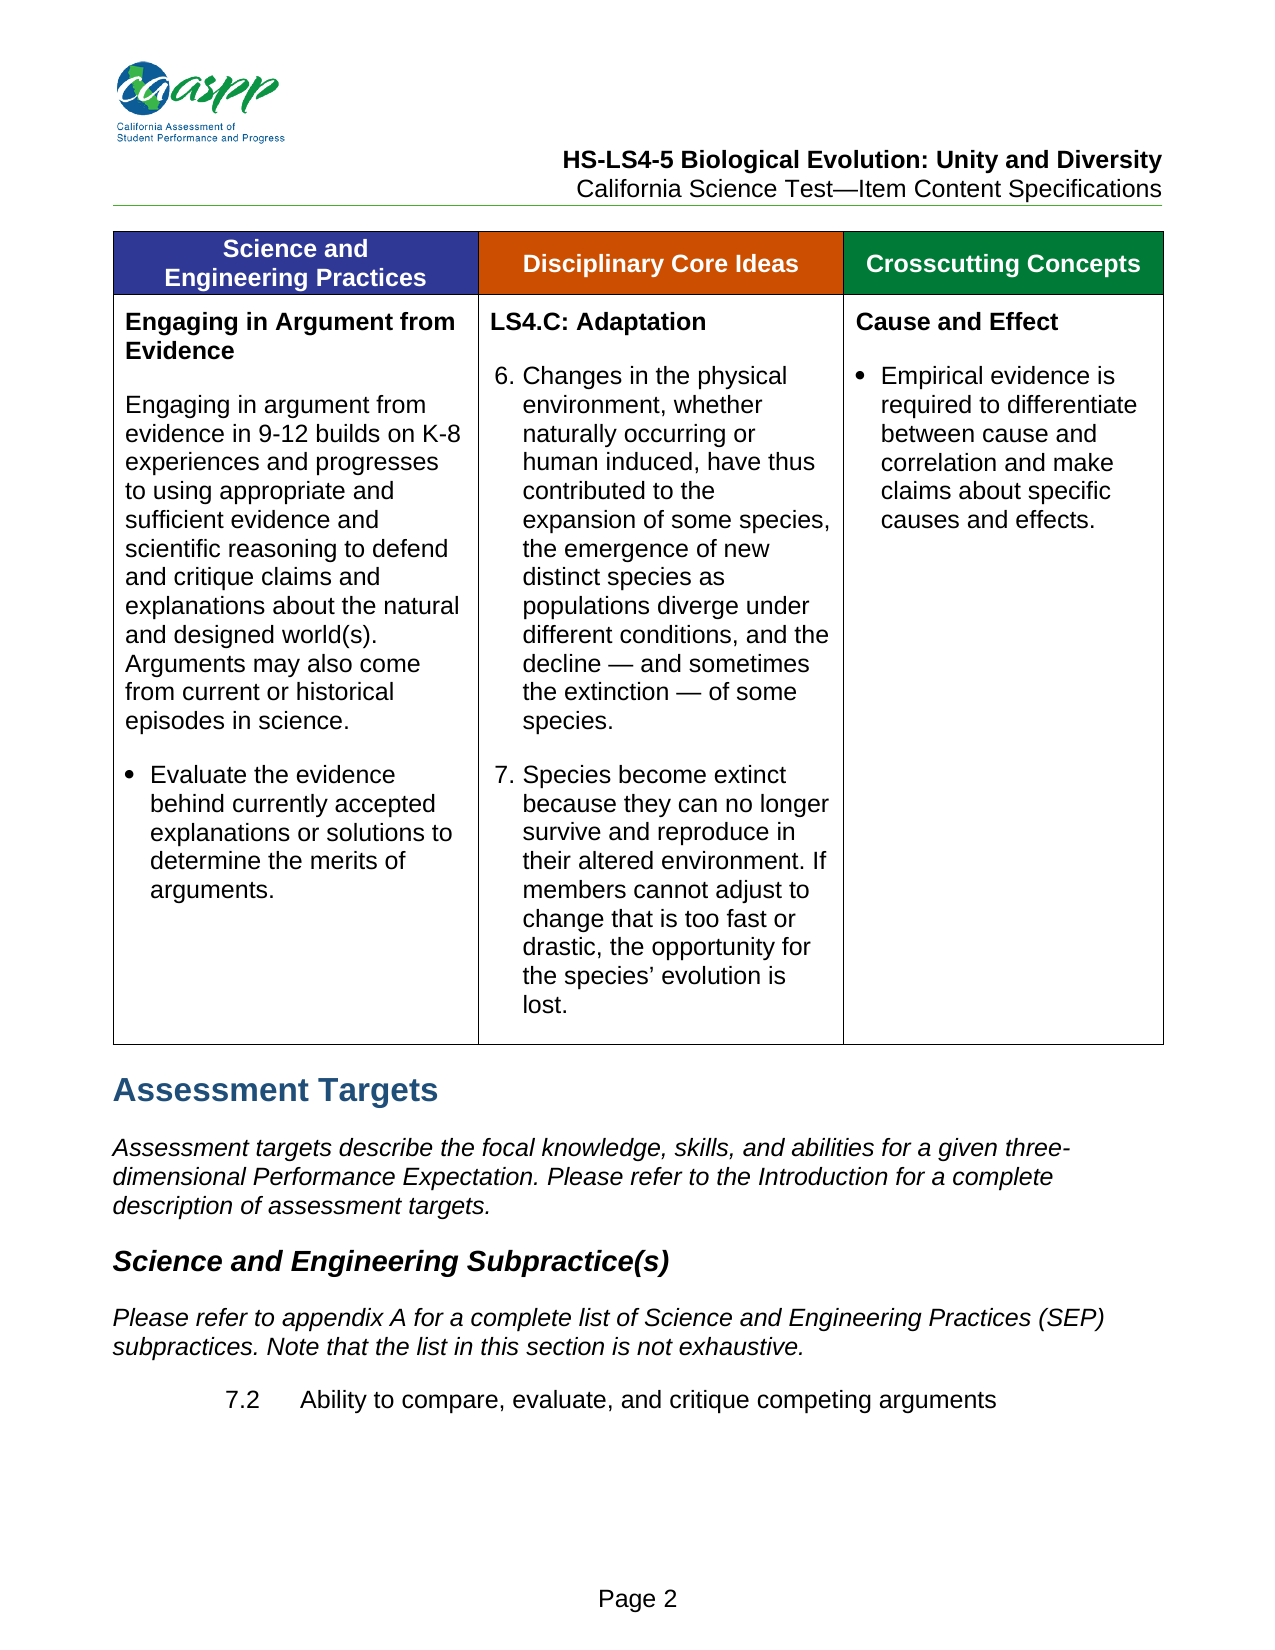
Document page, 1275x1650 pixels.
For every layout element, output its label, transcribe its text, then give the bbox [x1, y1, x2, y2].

table_header Crosscutting Concepts [844, 232, 1163, 294]
text Assessment targets describe the focal knowledge, skills, and abilities for a given three-dimensional Performance Expectation. Please refer to the Introduction for a complete description of assessment targets. [112, 1133, 1162, 1219]
text Please refer to appendix A for a complete list of Science and Engineering Practices (SEP) subpractices. Note that the list in this section is not exhaustive. [112, 1303, 1162, 1360]
picture [112, 60, 287, 146]
table_cell Engaging in Argument from Evidence Engaging in argument from evidence in 9-12 builds on K-8 experiences and progresses to using appropriate and sufficient evidence and scientific reasoning to defend and critique claims and explanations about the natural and designed world(s). Arguments may also come from current or historical episodes in science. Evaluate the evidence behind currently accepted explanations or solutions to determine the merits of arguments. [114, 295, 478, 1044]
table_cell LS4.C: Adaptation Changes in the physical environment, whether naturally occurring or human induced, have thus contributed to the expansion of some species, the emergence of new distinct species as populations diverge under different conditions, and the decline — and sometimes the extinction — of some species. Species become extinct because they can no longer survive and reproduce in their altered environment. If members cannot adjust to change that is too fast or drastic, the opportunity for the species’ evolution is lost. [479, 295, 843, 1044]
table_header Science and Engineering Practices [114, 232, 478, 294]
subtitle Science and Engineering Subpractice(s) [112, 1244, 1162, 1278]
table_cell Cause and Effect Empirical evidence is required to differentiate between cause and correlation and make claims about specific causes and effects. [844, 295, 1163, 1044]
subtitle Assessment Targets [112, 1070, 1162, 1108]
text 7.2 Ability to compare, evaluate, and critique competing arguments [225, 1385, 1162, 1414]
table_header Disciplinary Core Ideas [479, 232, 843, 294]
